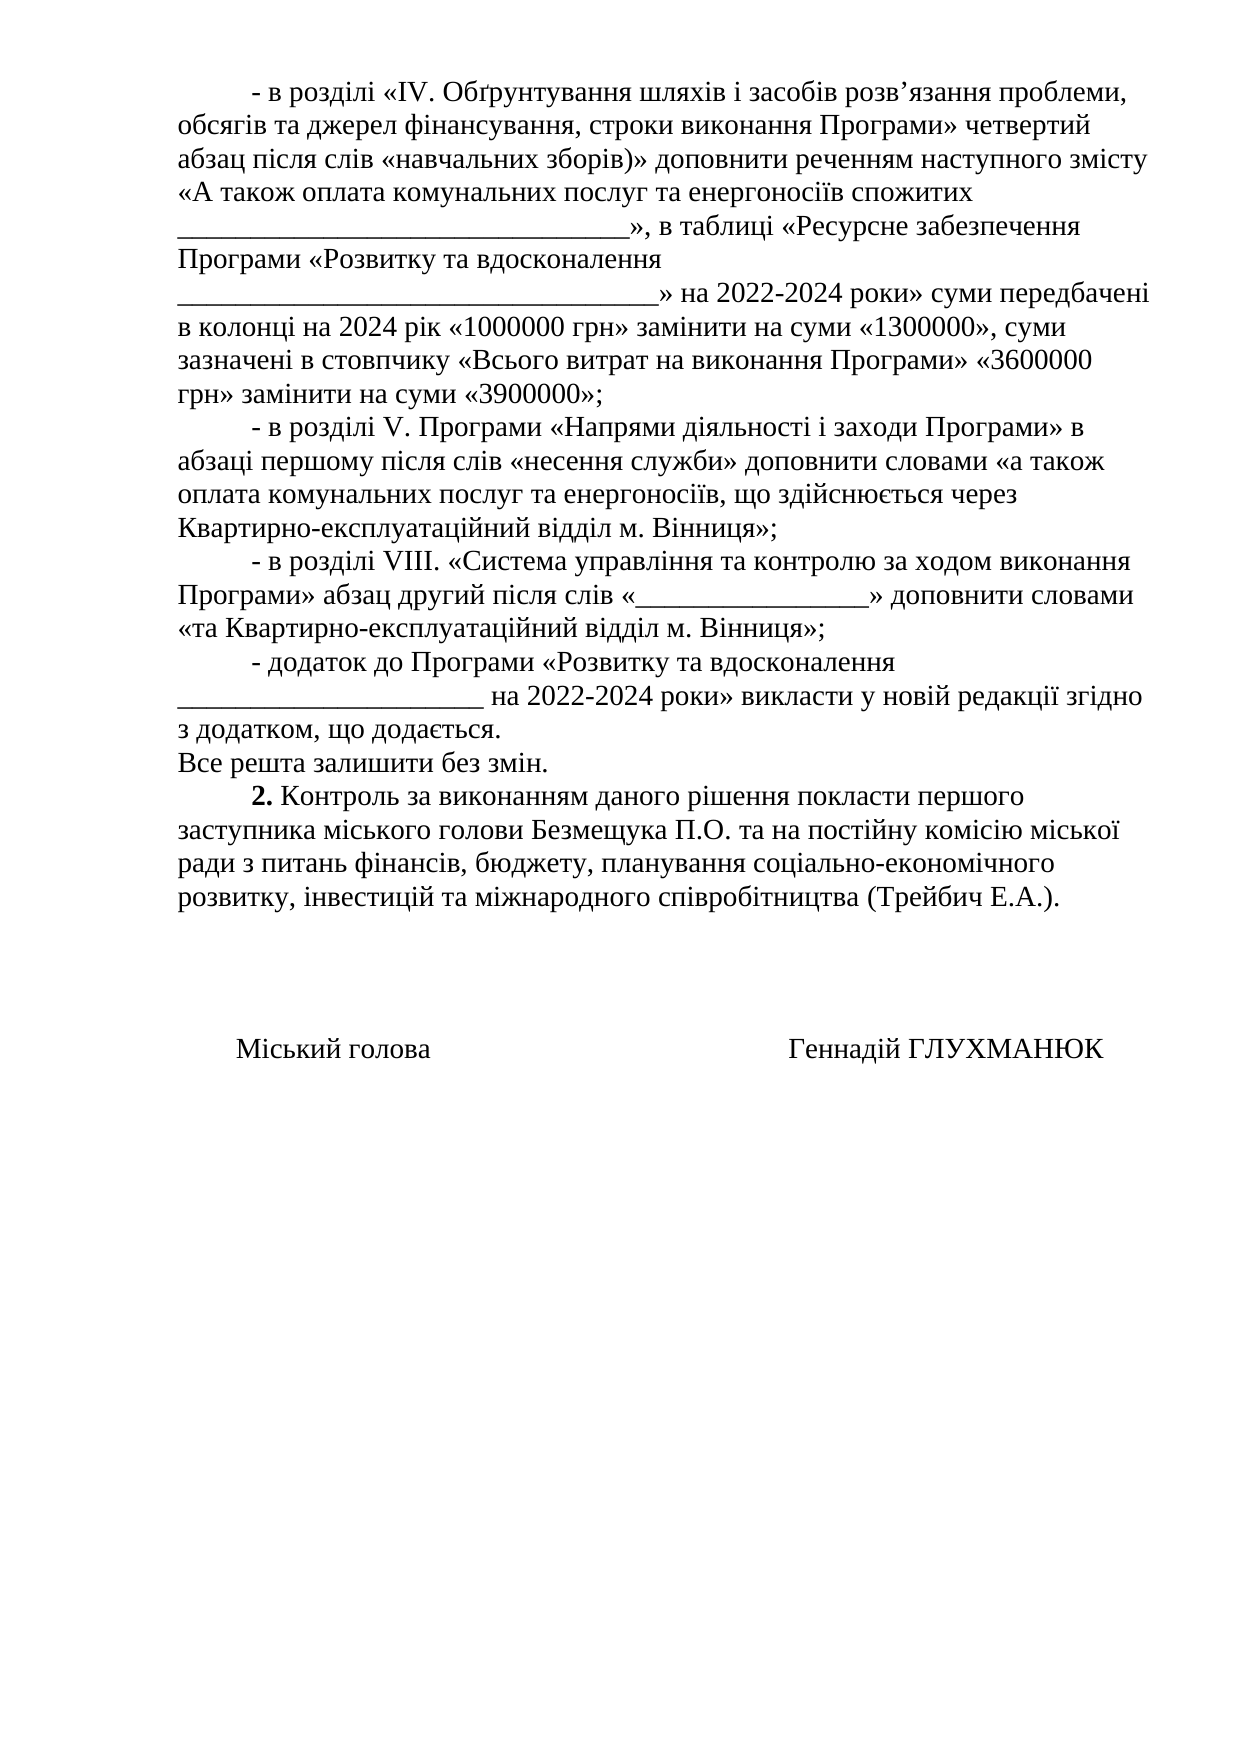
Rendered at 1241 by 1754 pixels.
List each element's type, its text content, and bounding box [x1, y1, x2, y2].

text - в розділі V. Програми «Напрями діяльності і заходи Програми» в абзаці першому після слів «несення служби» доповнити словами «а також оплата комунальних послуг та енергоносіїв, що здійснюється через Квартирно-експлуатаційний відділ м. Вінниця»; [177, 409, 1152, 543]
text Міський голова Геннадій ГЛУХМАНЮК [177, 1031, 1152, 1065]
text 2. Контроль за виконанням даного рішення покласти першого заступника міського голови Безмещука П.О. та на постійну комісію міської ради з питань фінансів, бюджету, планування соціально-економічного розвитку, інвестицій та міжнародного співробітництва (Трейбич Е.А.). [177, 778, 1152, 912]
text Все решта залишити без змін. [177, 745, 1152, 778]
text - в розділі VIII. «Система управління та контролю за ходом виконання Програми» абзац другий після слів «________________» доповнити словами «та Квартирно-експлуатаційний відділ м. Вінниця»; [177, 543, 1152, 644]
text - в розділі «IV. Обґрунтування шляхів і засобів розв’язання проблеми, обсягів та джерел фінансування, строки виконання Програми» четвертий абзац після слів «навчальних зборів)» доповнити реченням наступного змісту «А також оплата комунальних послуг та енергоносіїв спожитих _______________________________», в таблиці «Ресурсне забезпечення Програми «Розвитку та вдосконалення _________________________________» на 2022-2024 роки» суми передбачені в колонці на 2024 рік «1000000 грн» замінити на суми «1300000», суми зазначені в стовпчику «Всього витрат на виконання Програми» «3600000 грн» замінити на суми «3900000»; [177, 74, 1152, 409]
text - додаток до Програми «Розвитку та вдосконалення _____________________ на 2022-2024 роки» викласти у новій редакції згідно з додатком, що додається. [177, 644, 1152, 745]
